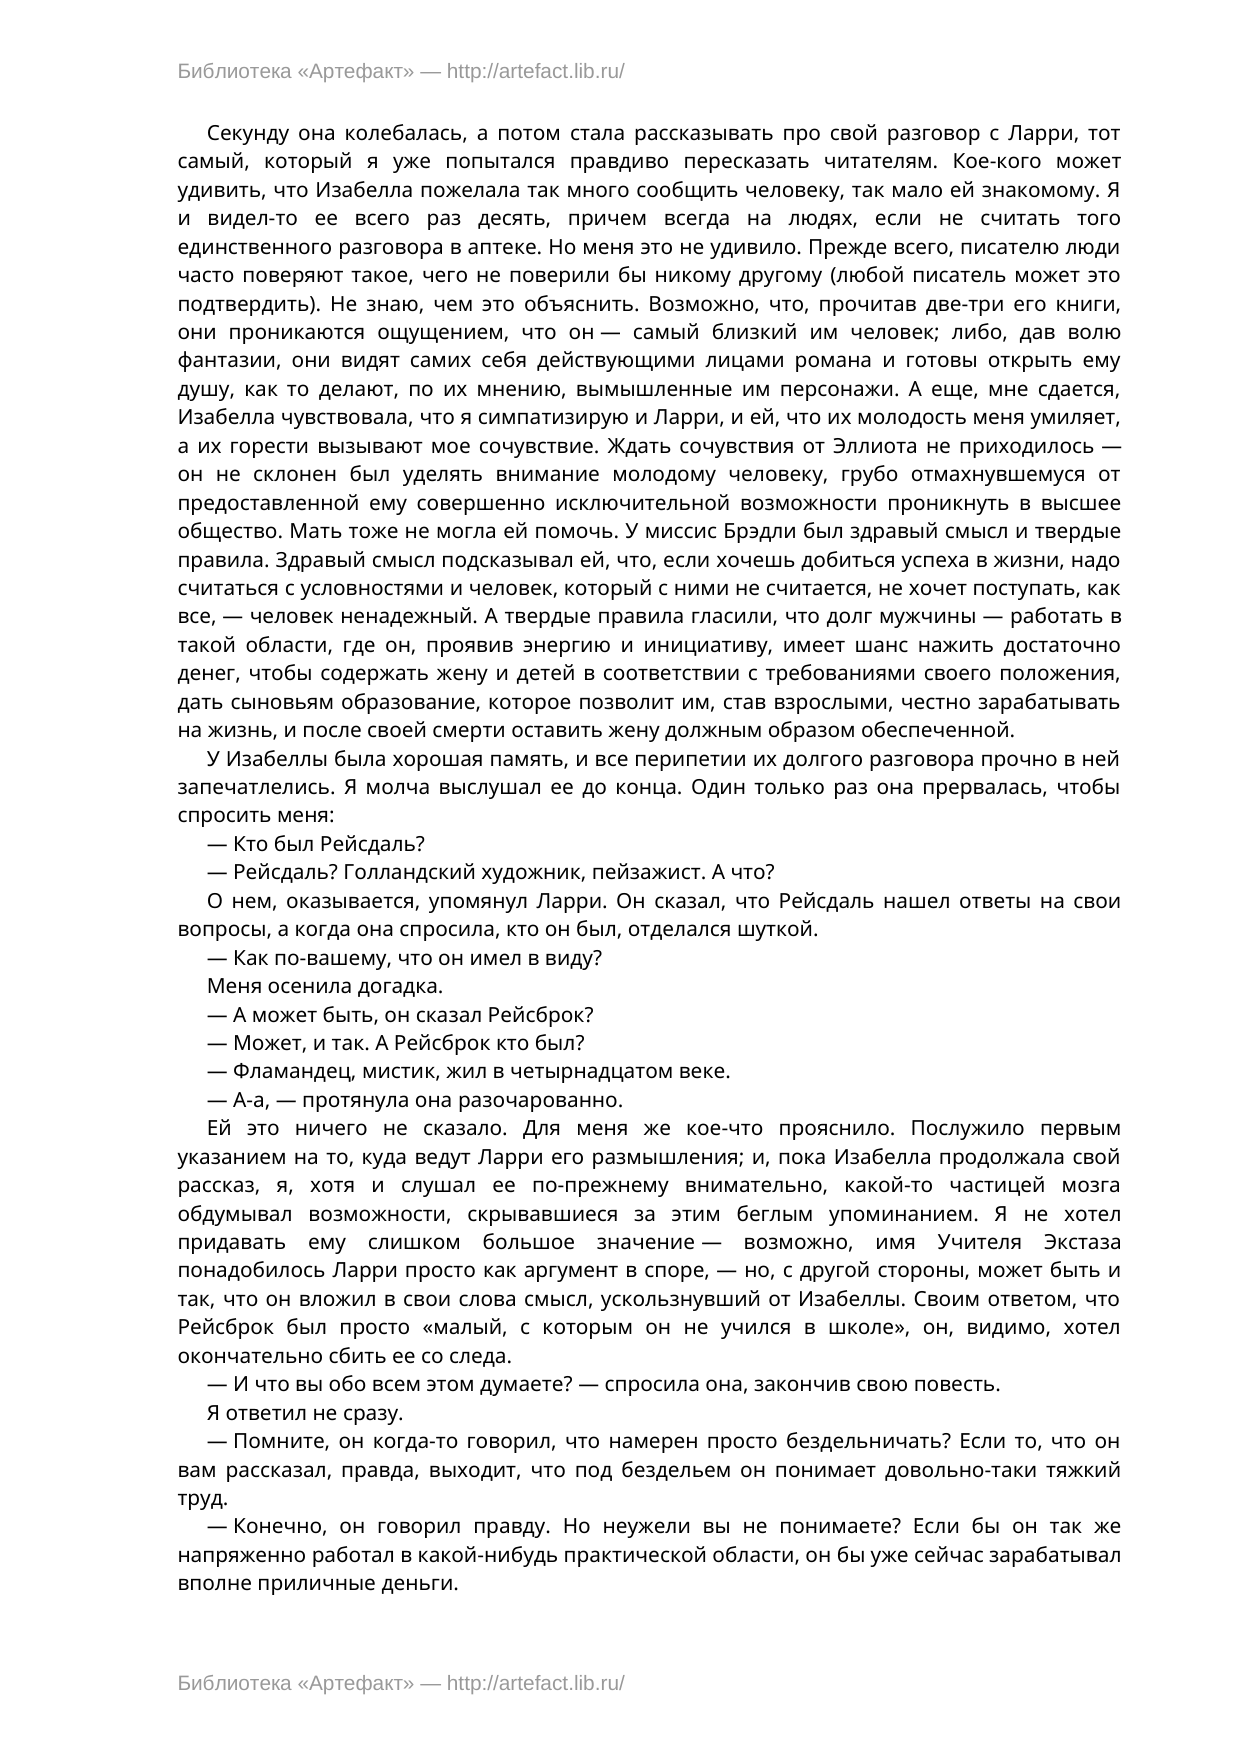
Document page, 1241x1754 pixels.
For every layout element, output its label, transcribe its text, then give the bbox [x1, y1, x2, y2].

text — А-а, — протянула она разочарованно. [177, 1085, 1122, 1113]
text — Помните, он когда-то говорил, что намерен просто бездельничать? Если то, что он вам рассказал, правда, выходит, что под бездельем он понимает довольно-таки тяжкий труд. [177, 1426, 1122, 1512]
text Секунду она колебалась, а потом стала рассказывать про свой разговор с Ларри, тот самый, который я уже попытался правдиво пересказать читателям. Кое-кого может удивить, что Изабелла пожелала так много сообщить человеку, так мало ей знакомому. Я и видел-то ее всего раз десять, причем всегда на людях, если не считать того единственного разговора в аптеке. Но меня это не удивило. Прежде всего, писателю люди часто поверяют такое, чего не поверили бы никому другому (любой писатель может это подтвердить). Не знаю, чем это объяснить. Возможно, что, прочитав две-три его книги, они проникаются ощущением, что он — самый близкий им человек; либо, дав волю фантазии, они видят самих себя действующими лицами романа и готовы открыть ему душу, как то делают, по их мнению, вымышленные им персонажи. А еще, мне сдается, Изабелла чувствовала, что я симпатизирую и Ларри, и ей, что их молодость меня умиляет, а их горести вызывают мое сочувствие. Ждать сочувствия от Эллиота не приходилось — он не склонен был уделять внимание молодому человеку, грубо отмахнувшемуся от предоставленной ему совершенно исключительной возможности проникнуть в высшее общество. Мать тоже не могла ей помочь. У миссис Брэдли был здравый смысл и твердые правила. Здравый смысл подсказывал ей, что, если хочешь добиться успеха в жизни, надо считаться с условностями и человек, который с ними не считается, не хочет поступать, как все, — человек ненадежный. А твердые правила гласили, что долг мужчины — работать в такой области, где он, проявив энергию и инициативу, имеет шанс нажить достаточно денег, чтобы содержать жену и детей в соответствии с требованиями своего положения, дать сыновьям образование, которое позволит им, став взрослыми, честно зарабатывать на жизнь, и после своей смерти оставить жену должным образом обеспеченной. [177, 118, 1122, 744]
text Ей это ничего не сказало. Для меня же кое-что прояснило. Послужило первым указанием на то, куда ведут Ларри его размышления; и, пока Изабелла продолжала свой рассказ, я, хотя и слушал ее по-прежнему внимательно, какой-то частицей мозга обдумывал возможности, скрывавшиеся за этим беглым упоминанием. Я не хотел придавать ему слишком большое значение — возможно, имя Учителя Экстаза понадобилось Ларри просто как аргумент в споре, — но, с другой стороны, может быть и так, что он вложил в свои слова смысл, ускользнувший от Изабеллы. Своим ответом, что Рейсброк был просто «малый, с которым он не учился в школе», он, видимо, хотел окончательно сбить ее со следа. [177, 1113, 1122, 1369]
text — Может, и так. А Рейсброк кто был? [177, 1028, 1122, 1057]
text — Фламандец, мистик, жил в четырнадцатом веке. [177, 1057, 1122, 1085]
text — Кто был Рейсдаль? [177, 829, 1122, 857]
text Меня осенила догадка. [177, 971, 1122, 1000]
text — И что вы обо всем этом думаете? — спросила она, закончив свою повесть. [177, 1369, 1122, 1398]
text У Изабеллы была хорошая память, и все перипетии их долгого разговора прочно в ней запечатлелись. Я молча выслушал ее до конца. Один только раз она прервалась, чтобы спросить меня: [177, 744, 1122, 829]
text — Конечно, он говорил правду. Но неужели вы не понимаете? Если бы он так же напряженно работал в какой-нибудь практической области, он бы уже сейчас зарабатывал вполне приличные деньги. [177, 1512, 1122, 1597]
text — Как по-вашему, что он имел в виду? [177, 943, 1122, 971]
text — А может быть, он сказал Рейсброк? [177, 1000, 1122, 1028]
text О нем, оказывается, упомянул Ларри. Он сказал, что Рейсдаль нашел ответы на свои вопросы, а когда она спросила, кто он был, отделался шуткой. [177, 886, 1122, 943]
text — Рейсдаль? Голландский художник, пейзажист. А что? [177, 857, 1122, 886]
text Я ответил не сразу. [177, 1398, 1122, 1426]
